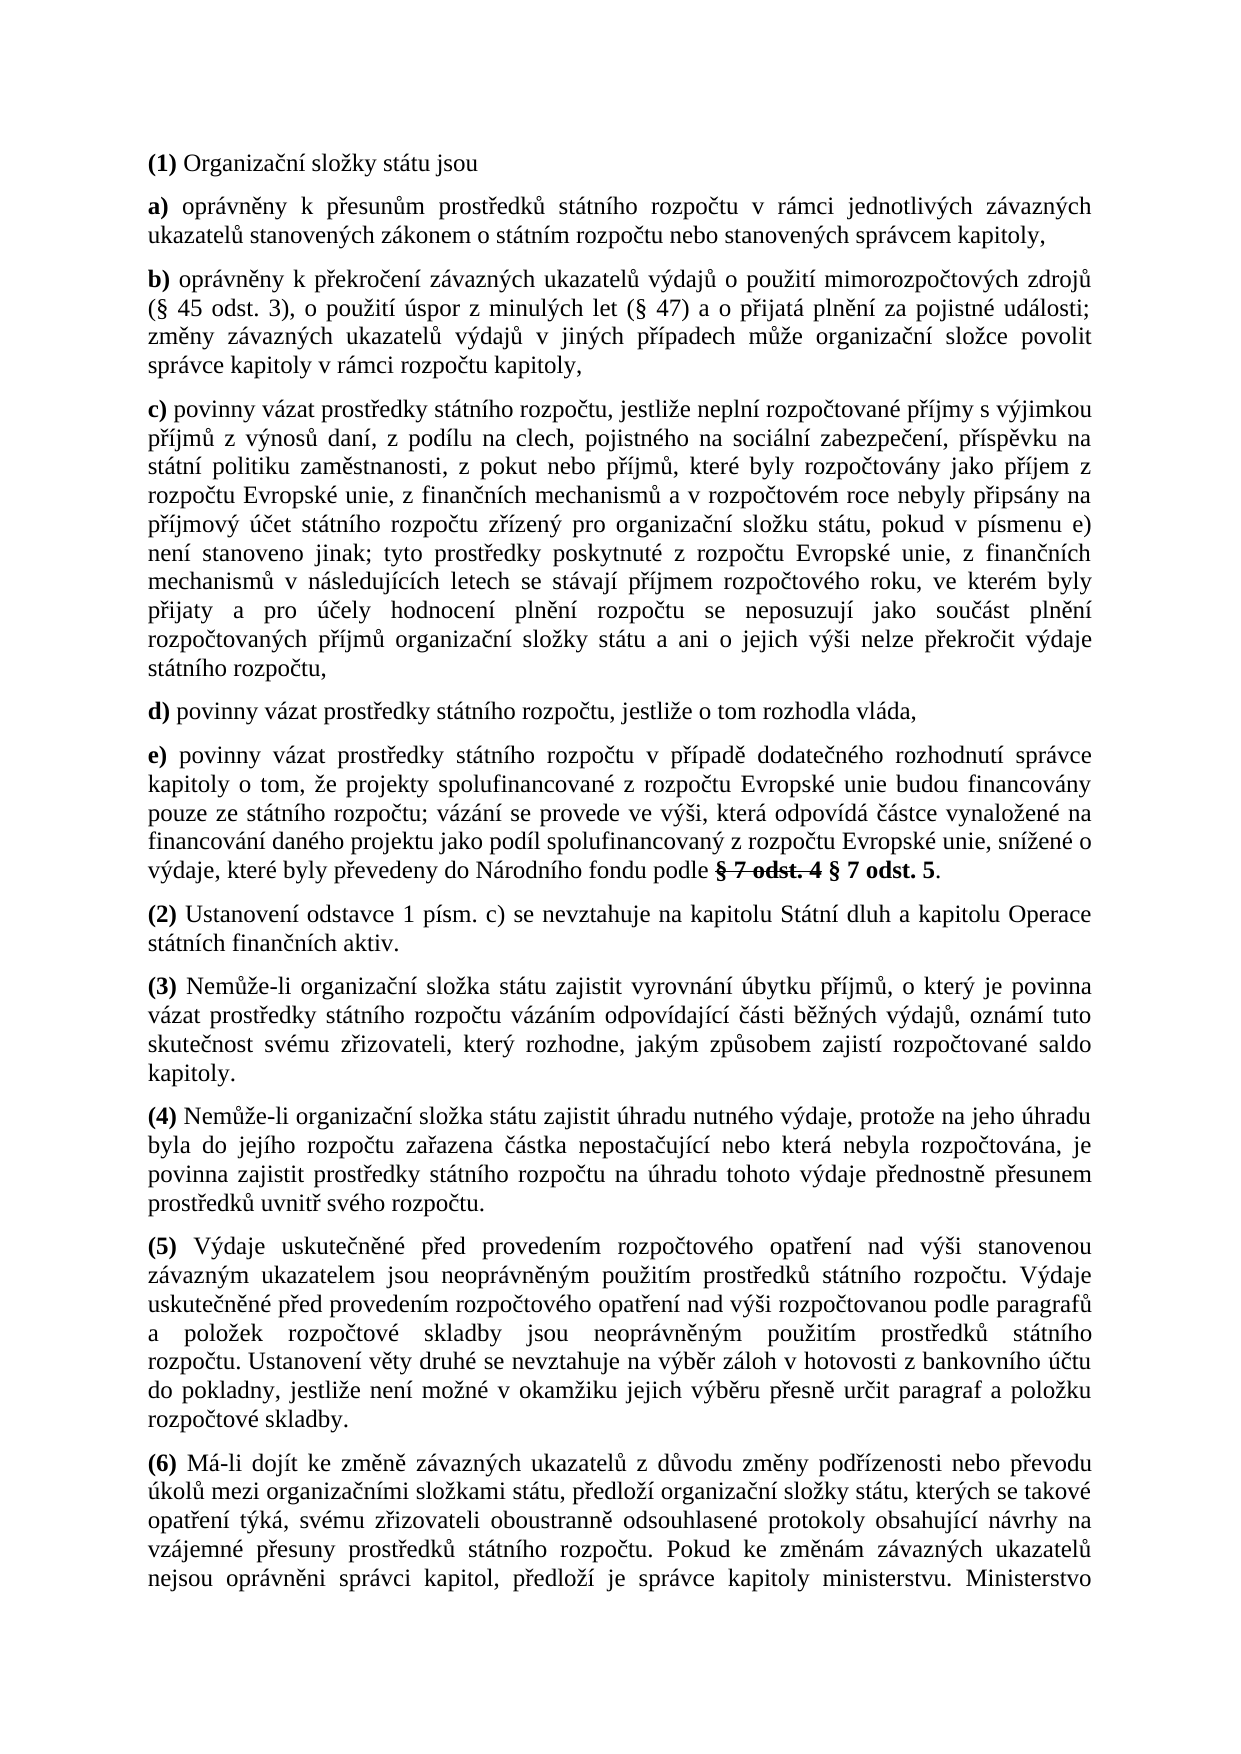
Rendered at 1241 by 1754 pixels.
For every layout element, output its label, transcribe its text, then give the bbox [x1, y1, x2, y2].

text a) oprávněny k přesunům prostředků státního rozpočtu v rámci jednotlivých závazných ukazatelů stanovených zákonem o státním rozpočtu nebo stanovených správcem kapitoly, [148, 191, 1093, 249]
text (1) Organizační složky státu jsou [148, 148, 1093, 176]
text e) povinny vázat prostředky státního rozpočtu v případě dodatečného rozhodnutí správce kapitoly o tom, že projekty spolufinancované z rozpočtu Evropské unie budou financovány pouze ze státního rozpočtu; vázání se provede ve výši, která odpovídá částce vynaložené na financování daného projektu jako podíl spolufinancovaný z rozpočtu Evropské unie, snížené o výdaje, které byly převedeny do Národního fondu podle § 7 odst. 4 § 7 odst. 5. [148, 740, 1093, 884]
text (4) Nemůže-li organizační složka státu zajistit úhradu nutného výdaje, protože na jeho úhradu byla do jejího rozpočtu zařazena částka nepostačující nebo která nebyla rozpočtována, je povinna zajistit prostředky státního rozpočtu na úhradu tohoto výdaje přednostně přesunem prostředků uvnitř svého rozpočtu. [148, 1101, 1093, 1216]
text (5) Výdaje uskutečněné před provedením rozpočtového opatření nad výši stanovenou závazným ukazatelem jsou neoprávněným použitím prostředků státního rozpočtu. Výdaje uskutečněné před provedením rozpočtového opatření nad výši rozpočtovanou podle paragrafů a položek rozpočtové skladby jsou neoprávněným použitím prostředků státního rozpočtu. Ustanovení věty druhé se nevztahuje na výběr záloh v hotovosti z bankovního účtu do pokladny, jestliže není možné v okamžiku jejich výběru přesně určit paragraf a položku rozpočtové skladby. [148, 1231, 1093, 1433]
text (3) Nemůže-li organizační složka státu zajistit vyrovnání úbytku příjmů, o který je povinna vázat prostředky státního rozpočtu vázáním odpovídající části běžných výdajů, oznámí tuto skutečnost svému zřizovateli, který rozhodne, jakým způsobem zajistí rozpočtované saldo kapitoly. [148, 971, 1093, 1086]
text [148, 1448, 1093, 1591]
text c) povinny vázat prostředky státního rozpočtu, jestliže neplní rozpočtované příjmy s výjimkou příjmů z výnosů daní, z podílu na clech, pojistného na sociální zabezpečení, příspěvku na státní politiku zaměstnanosti, z pokut nebo příjmů, které byly rozpočtovány jako příjem z rozpočtu Evropské unie, z finančních mechanismů a v rozpočtovém roce nebyly připsány na příjmový účet státního rozpočtu zřízený pro organizační složku státu, pokud v písmenu e) není stanoveno jinak; tyto prostředky poskytnuté z rozpočtu Evropské unie, z finančních mechanismů v následujících letech se stávají příjmem rozpočtového roku, ve kterém byly přijaty a pro účely hodnocení plnění rozpočtu se neposuzují jako součást plnění rozpočtovaných příjmů organizační složky státu a ani o jejich výši nelze překročit výdaje státního rozpočtu, [148, 394, 1093, 681]
text (2) Ustanovení odstavce 1 písm. c) se nevztahuje na kapitolu Státní dluh a kapitolu Operace státních finančních aktiv. [148, 899, 1093, 956]
text b) oprávněny k překročení závazných ukazatelů výdajů o použití mimorozpočtových zdrojů (§ 45 odst. 3), o použití úspor z minulých let (§ 47) a o přijatá plnění za pojistné události; změny závazných ukazatelů výdajů v jiných případech může organizační složce povolit správce kapitoly v rámci rozpočtu kapitoly, [148, 264, 1093, 379]
text d) povinny vázat prostředky státního rozpočtu, jestliže o tom rozhodla vláda, [148, 696, 1093, 725]
